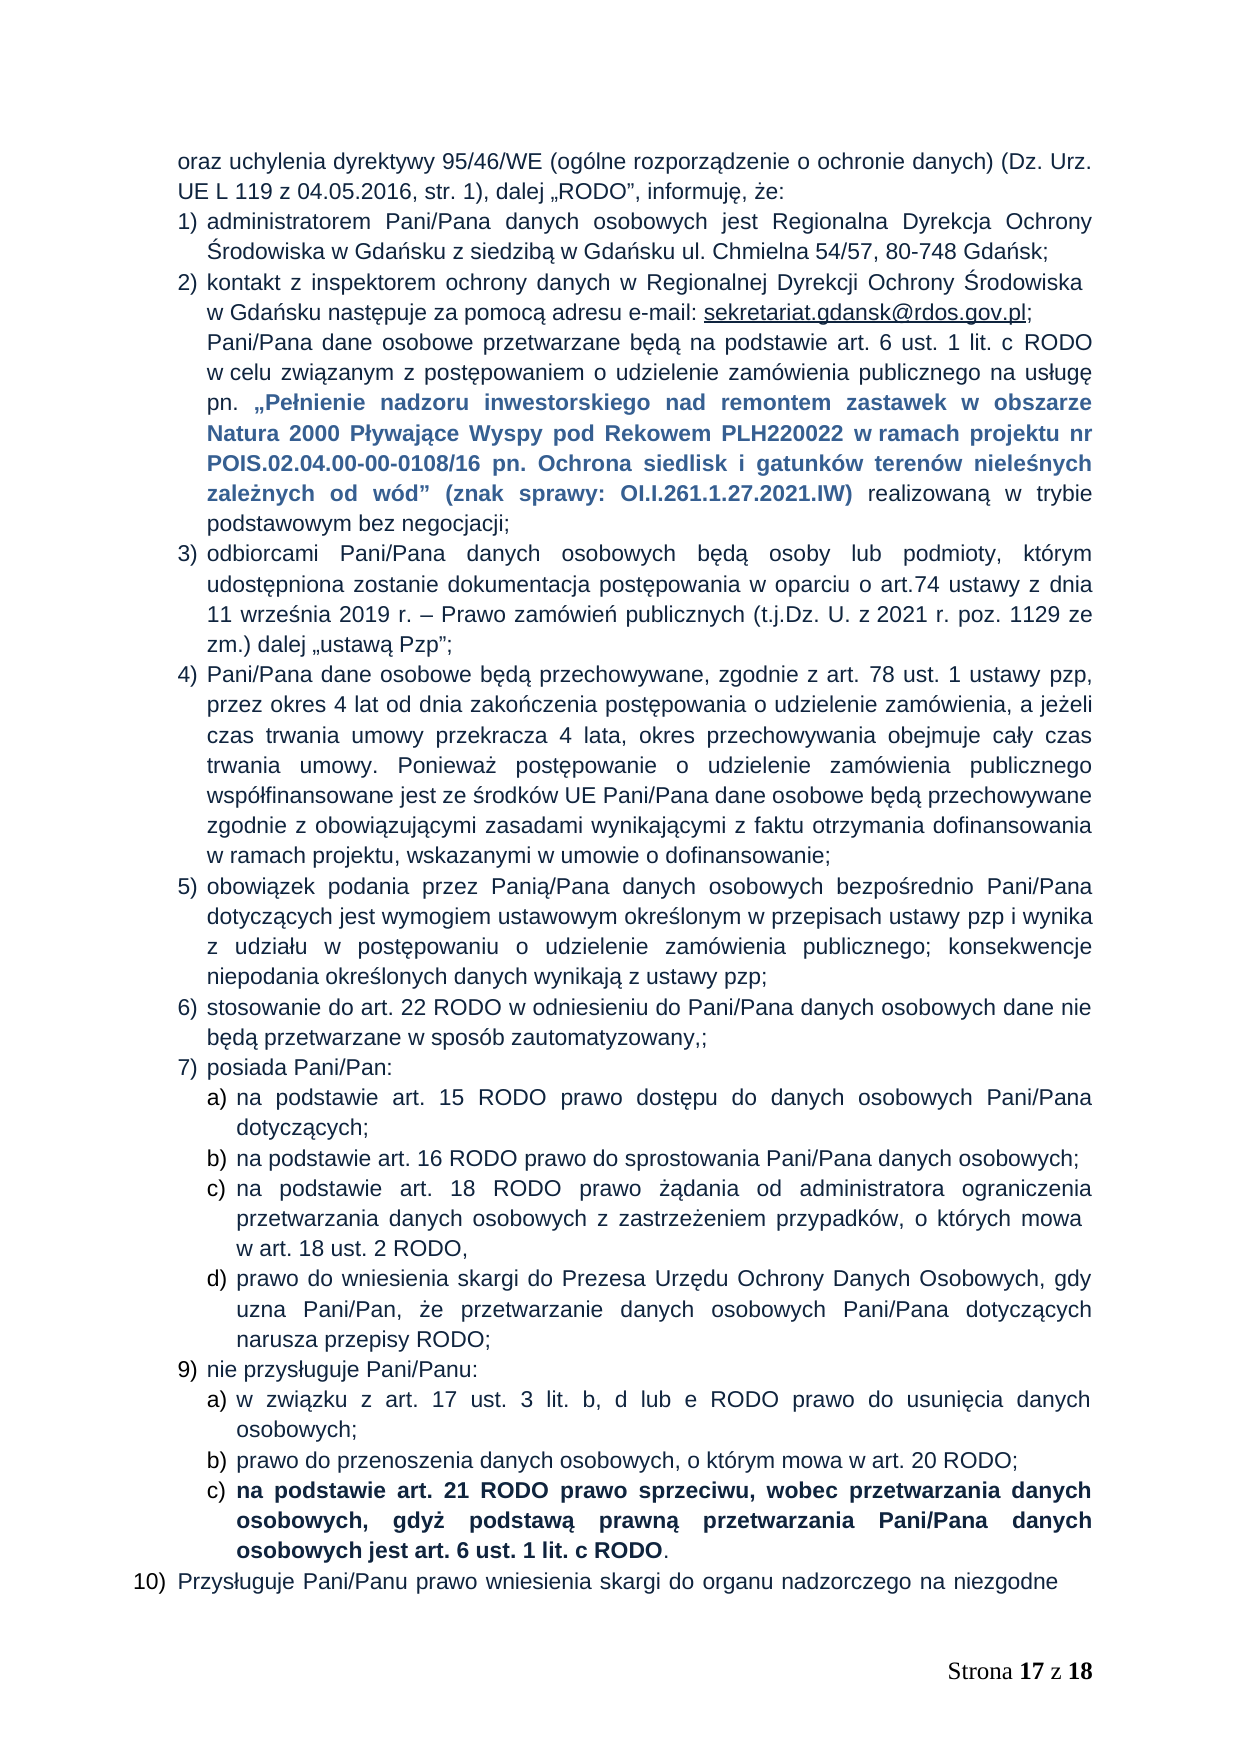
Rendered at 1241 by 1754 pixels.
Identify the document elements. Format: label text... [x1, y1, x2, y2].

list prawo do przenoszenia danych osobowych, o którym mowa w art. 20 RODO; [207, 1447, 1093, 1473]
list na podstawie art. 21 RODO prawo sprzeciwu, wobec przetwarzania danych osobowych, gdyż podstawą prawną przetwarzania Pani/Pana danych osobowych jest art. 6 ust. 1 lit. c RODO. [207, 1477, 1093, 1563]
list Pani/Pana dane osobowe przetwarzane będą na podstawie art. 6 ust. 1 lit. c RODO w celu związanym z postępowaniem o udzielenie zamówienia publicznego na usługę pn. „Pełnienie nadzoru inwestorskiego nad remontem zastawek w obszarze Natura 2000 Pływające Wyspy pod Rekowem PLH220022 w ramach projektu nr POIS.02.04.00-00-0108/16 pn. Ochrona siedlisk i gatunków terenów nieleśnych zależnych od wód” (znak sprawy: OI.I.261.1.27.2021.IW) realizowaną w trybie podstawowym bez negocjacji; [207, 329, 1093, 536]
list Pani/Pana dane osobowe będą przechowywane, zgodnie z art. 78 ust. 1 ustawy pzp, przez okres 4 lat od dnia zakończenia postępowania o udzielenie zamówienia, a jeżeli czas trwania umowy przekracza 4 lata, okres przechowywania obejmuje cały czas trwania umowy. Ponieważ postępowanie o udzielenie zamówienia publicznego współfinansowane jest ze środków UE Pani/Pana dane osobowe będą przechowywane zgodnie z obowiązującymi zasadami wynikającymi z faktu otrzymania dofinansowania w ramach projektu, wskazanymi w umowie o dofinansowanie; [177, 661, 1093, 869]
list kontakt z inspektorem ochrony danych w Regionalnej Dyrekcji Ochrony Środowiska w Gdańsku następuje za pomocą adresu e-mail: sekretariat.gdansk@rdos.gov.pl; [177, 268, 1093, 325]
list odbiorcami Pani/Pana danych osobowych będą osoby lub podmioty, którym udostępniona zostanie dokumentacja postępowania w oparciu o art.74 ustawy z dnia 11 września 2019 r. – Prawo zamówień publicznych (t.j.Dz. U. z 2021 r. poz. 1129 ze zm.) dalej „ustawą Pzp”; [177, 540, 1093, 657]
list na podstawie art. 16 RODO prawo do sprostowania Pani/Pana danych osobowych; [207, 1144, 1093, 1171]
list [133, 1568, 1076, 1594]
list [148, 148, 1093, 204]
list stosowanie do art. 22 RODO w odniesieniu do Pani/Pana danych osobowych dane nie będą przetwarzane w sposób zautomatyzowany,; [177, 993, 1093, 1050]
list prawo do wniesienia skargi do Prezesa Urzędu Ochrony Danych Osobowych, gdy uzna Pani/Pan, że przetwarzanie danych osobowych Pani/Pana dotyczących narusza przepisy RODO; [207, 1265, 1093, 1352]
list nie przysługuje Pani/Panu: [177, 1356, 1093, 1382]
list administratorem Pani/Pana danych osobowych jest Regionalna Dyrekcja Ochrony Środowiska w Gdańsku z siedzibą w Gdańsku ul. Chmielna 54/57, 80-748 Gdańsk; [177, 208, 1093, 264]
list obowiązek podania przez Panią/Pana danych osobowych bezpośrednio Pani/Pana dotyczących jest wymogiem ustawowym określonym w przepisach ustawy pzp i wynika z udziału w postępowaniu o udzielenie zamówienia publicznego; konsekwencje niepodania określonych danych wynikają z ustawy pzp; [177, 873, 1093, 989]
list na podstawie art. 15 RODO prawo dostępu do danych osobowych Pani/Pana dotyczących; [207, 1084, 1093, 1141]
list posiada Pani/Pan: [177, 1054, 1093, 1080]
list na podstawie art. 18 RODO prawo żądania od administratora ograniczenia przetwarzania danych osobowych z zastrzeżeniem przypadków, o których mowa w art. 18 ust. 2 RODO, [207, 1175, 1093, 1261]
list w związku z art. 17 ust. 3 lit. b, d lub e RODO prawo do usunięcia danych osobowych; [207, 1386, 1093, 1443]
